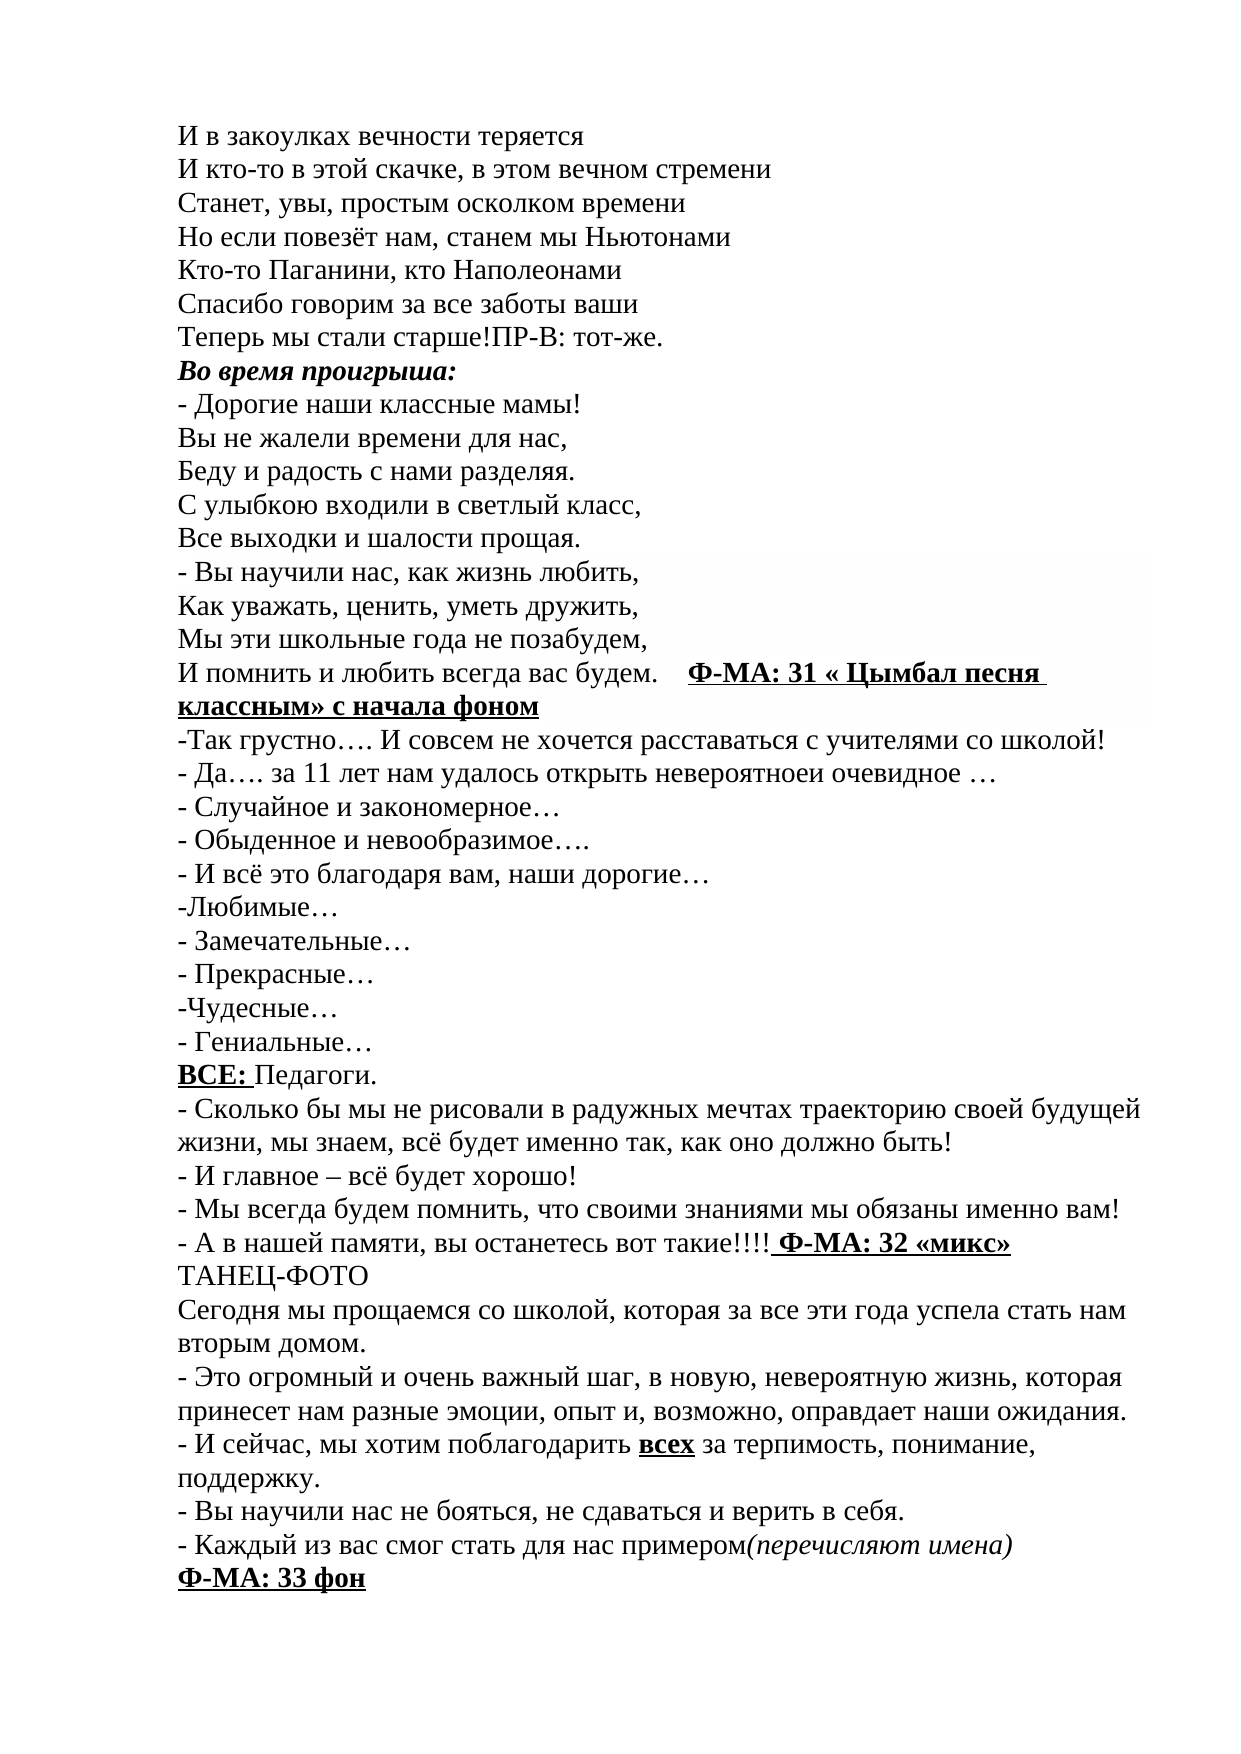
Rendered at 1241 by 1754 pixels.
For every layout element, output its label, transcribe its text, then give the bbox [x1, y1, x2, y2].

text Станет, увы, простым осколком времени [177, 185, 1152, 219]
text - Прекрасные… [177, 957, 1152, 990]
text -Так грустно…. И совсем не хочется расставаться с учителями со школой! [177, 722, 1152, 755]
text - Каждый из вас смог стать для нас примером(перечисляют имена) [177, 1527, 1152, 1560]
text Ф-МА: 33 фон [177, 1560, 1152, 1594]
text - Это огромный и очень важный шаг, в новую, невероятную жизнь, которая принесет нам разные эмоции, опыт и, возможно, оправдает наши ожидания. [177, 1359, 1152, 1426]
text Во время проигрыша: [177, 353, 1152, 386]
text - И главное – всё будет хорошо! [177, 1158, 1152, 1191]
text - И всё это благодаря вам, наши дорогие… [177, 856, 1152, 889]
text Кто-то Паганини, кто Наполеонами [177, 252, 1152, 286]
text - А в нашей памяти, вы останетесь вот такие!!!! Ф-МА: 32 «микс» [177, 1225, 1152, 1258]
text - И сейчас, мы хотим поблагодарить всех за терпимость, понимание, поддержку. [177, 1426, 1152, 1493]
text - Обыденное и невообразимое…. [177, 822, 1152, 856]
text ТАНЕЦ-ФОТО [177, 1258, 1152, 1292]
text - Дорогие наши классные мамы! [177, 386, 1152, 420]
text И в закоулках вечности теряется [177, 118, 1152, 152]
text - Мы всегда будем помнить, что своими знаниями мы обязаны именно вам! [177, 1191, 1152, 1225]
text Спасибо говорим за все заботы ваши [177, 286, 1152, 319]
text Теперь мы стали старше!ПР-В: тот-же. [177, 319, 1152, 353]
text Вы не жалели времени для нас, Беду и радость с нами разделяя. С улыбкою входили в светлый класс, Все выходки и шалости прощая. [177, 420, 1152, 554]
text И кто-то в этой скачке, в этом вечном стремени [177, 152, 1152, 185]
text Но если повезёт нам, станем мы Ньютонами [177, 219, 1152, 252]
text - Случайное и закономерное… [177, 789, 1152, 822]
text - Гениальные… [177, 1024, 1152, 1057]
text - Вы научили нас, как жизнь любить, Как уважать, ценить, уметь дружить, Мы эти школьные года не позабудем, И помнить и любить всегда вас будем. Ф-МА: 31 « Цымбал песня классным» с начала фоном [177, 554, 1152, 722]
text - Да…. за 11 лет нам удалось открыть невероятноеи очевидное … [177, 755, 1152, 789]
text -Чудесные… [177, 990, 1152, 1024]
text ВСЕ: Педагоги. [177, 1057, 1152, 1091]
text - Замечательные… [177, 923, 1152, 957]
text - Сколько бы мы не рисовали в радужных мечтах траекторию своей будущей жизни, мы знаем, всё будет именно так, как оно должно быть! [177, 1091, 1152, 1158]
text - Вы научили нас не бояться, не сдаваться и верить в себя. [177, 1493, 1152, 1527]
text -Любимые… [177, 889, 1152, 923]
text Сегодня мы прощаемся со школой, которая за все эти года успела стать нам вторым домом. [177, 1292, 1152, 1359]
